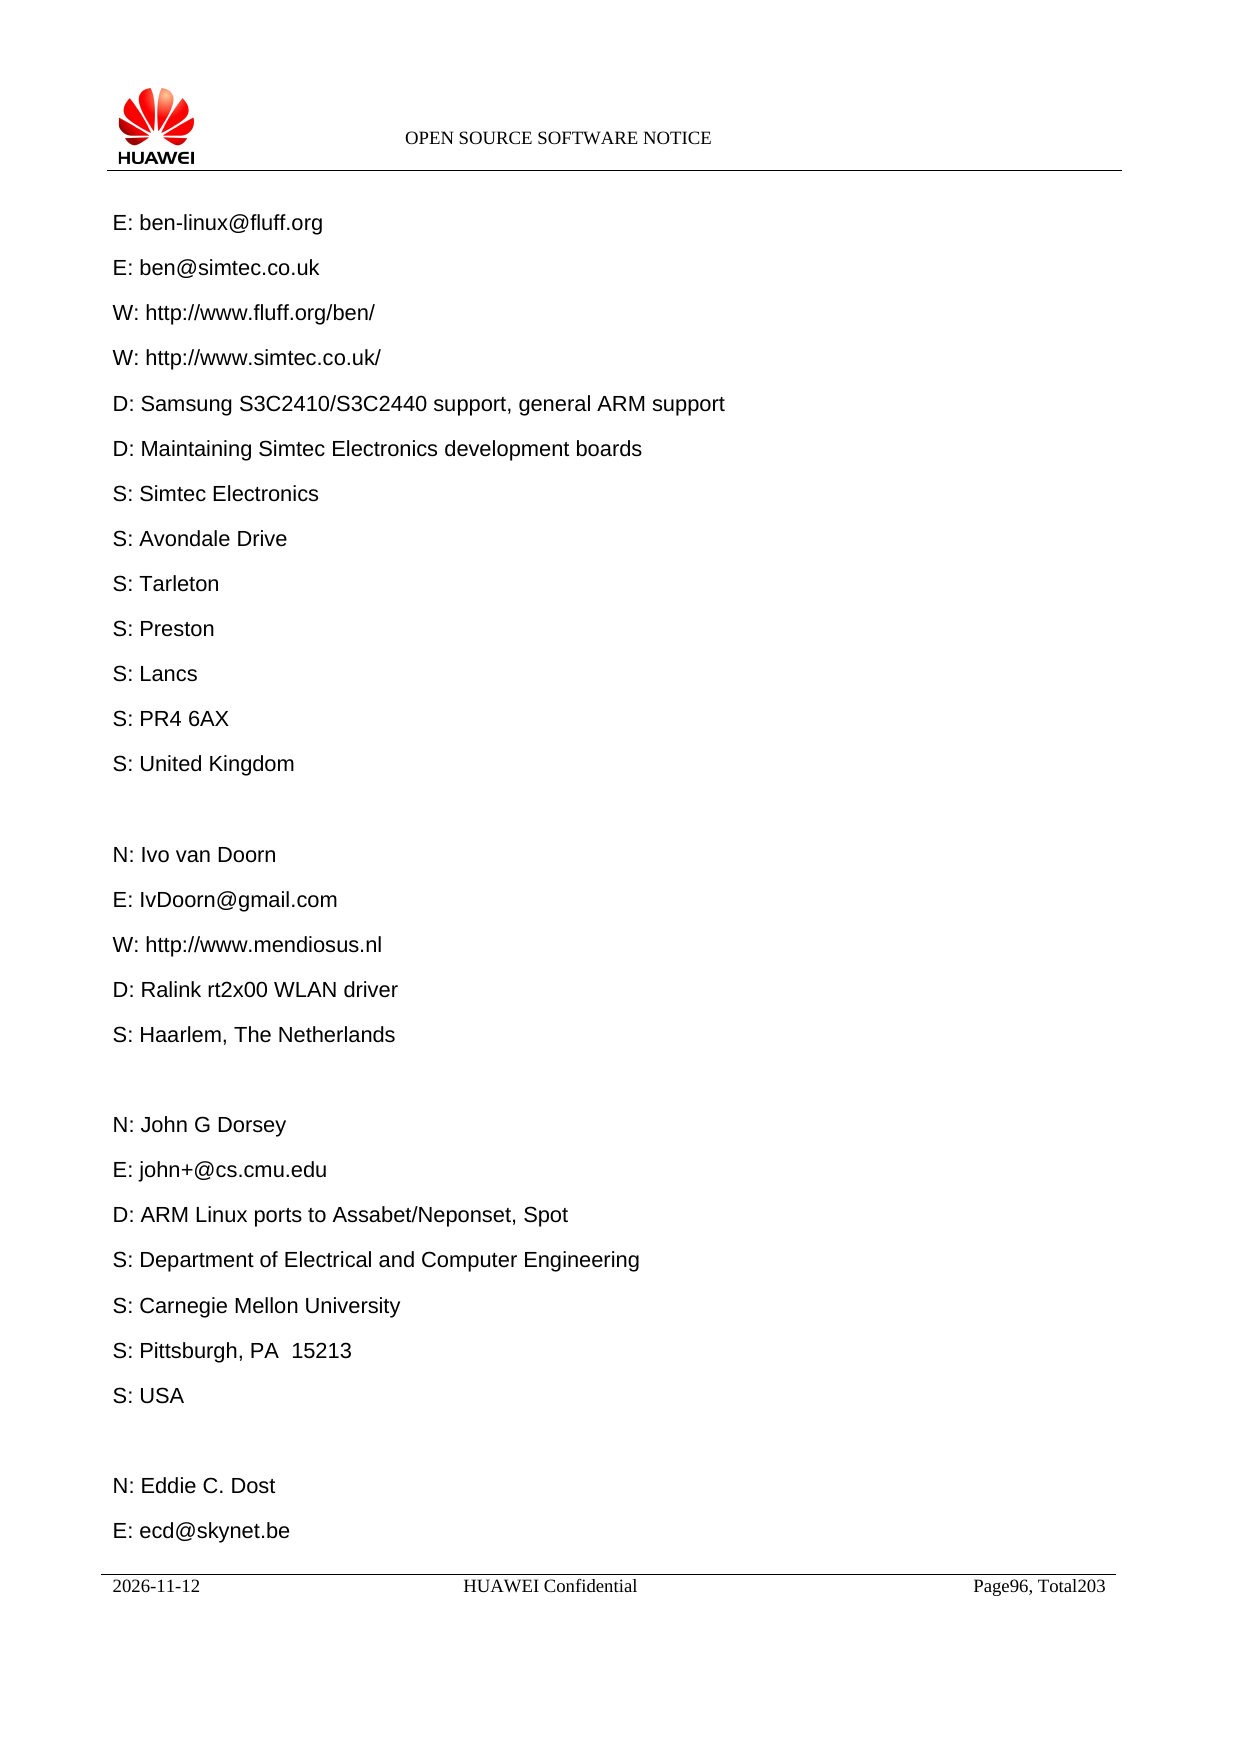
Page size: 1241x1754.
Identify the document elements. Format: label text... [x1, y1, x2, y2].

text S: PR4 6AX [112, 702, 1128, 735]
text S: Simtec Electronics [112, 477, 1128, 509]
text W: http://www.simtec.co.uk/ [112, 342, 1128, 374]
text S: United Kingdom [112, 748, 1128, 780]
text E: IvDoorn@gmail.com [112, 883, 1128, 915]
text S: Department of Electrical and Computer Engineering [112, 1244, 1128, 1276]
text S: Pittsburgh, PA 15213 [112, 1334, 1128, 1366]
text D: ARM Linux ports to Assabet/Neponset, Spot [112, 1199, 1128, 1231]
text D: Maintaining Simtec Electronics development boards [112, 432, 1128, 464]
text S: Haarlem, The Netherlands [112, 1018, 1128, 1051]
text E: ben-linux@fluff.org [112, 206, 1128, 239]
text E: ben@simtec.co.uk [112, 251, 1128, 284]
text D: Ralink rt2x00 WLAN driver [112, 973, 1128, 1006]
text S: USA [112, 1379, 1128, 1412]
text E: john+@cs.cmu.edu [112, 1153, 1128, 1186]
picture [118, 88, 194, 164]
text D: Samsung S3C2410/S3C2440 support, general ARM support [112, 387, 1128, 419]
text W: http://www.fluff.org/ben/ [112, 297, 1128, 329]
text E: ecd@skynet.be [112, 1514, 1128, 1547]
text N: Eddie C. Dost [112, 1469, 1128, 1502]
text N: John G Dorsey [112, 1108, 1128, 1141]
text S: Tarleton [112, 567, 1128, 600]
text S: Carnegie Mellon University [112, 1289, 1128, 1321]
text S: Avondale Drive [112, 522, 1128, 554]
text N: Ivo van Doorn [112, 838, 1128, 870]
text S: Lancs [112, 657, 1128, 690]
text S: Preston [112, 612, 1128, 645]
text W: http://www.mendiosus.nl [112, 928, 1128, 961]
